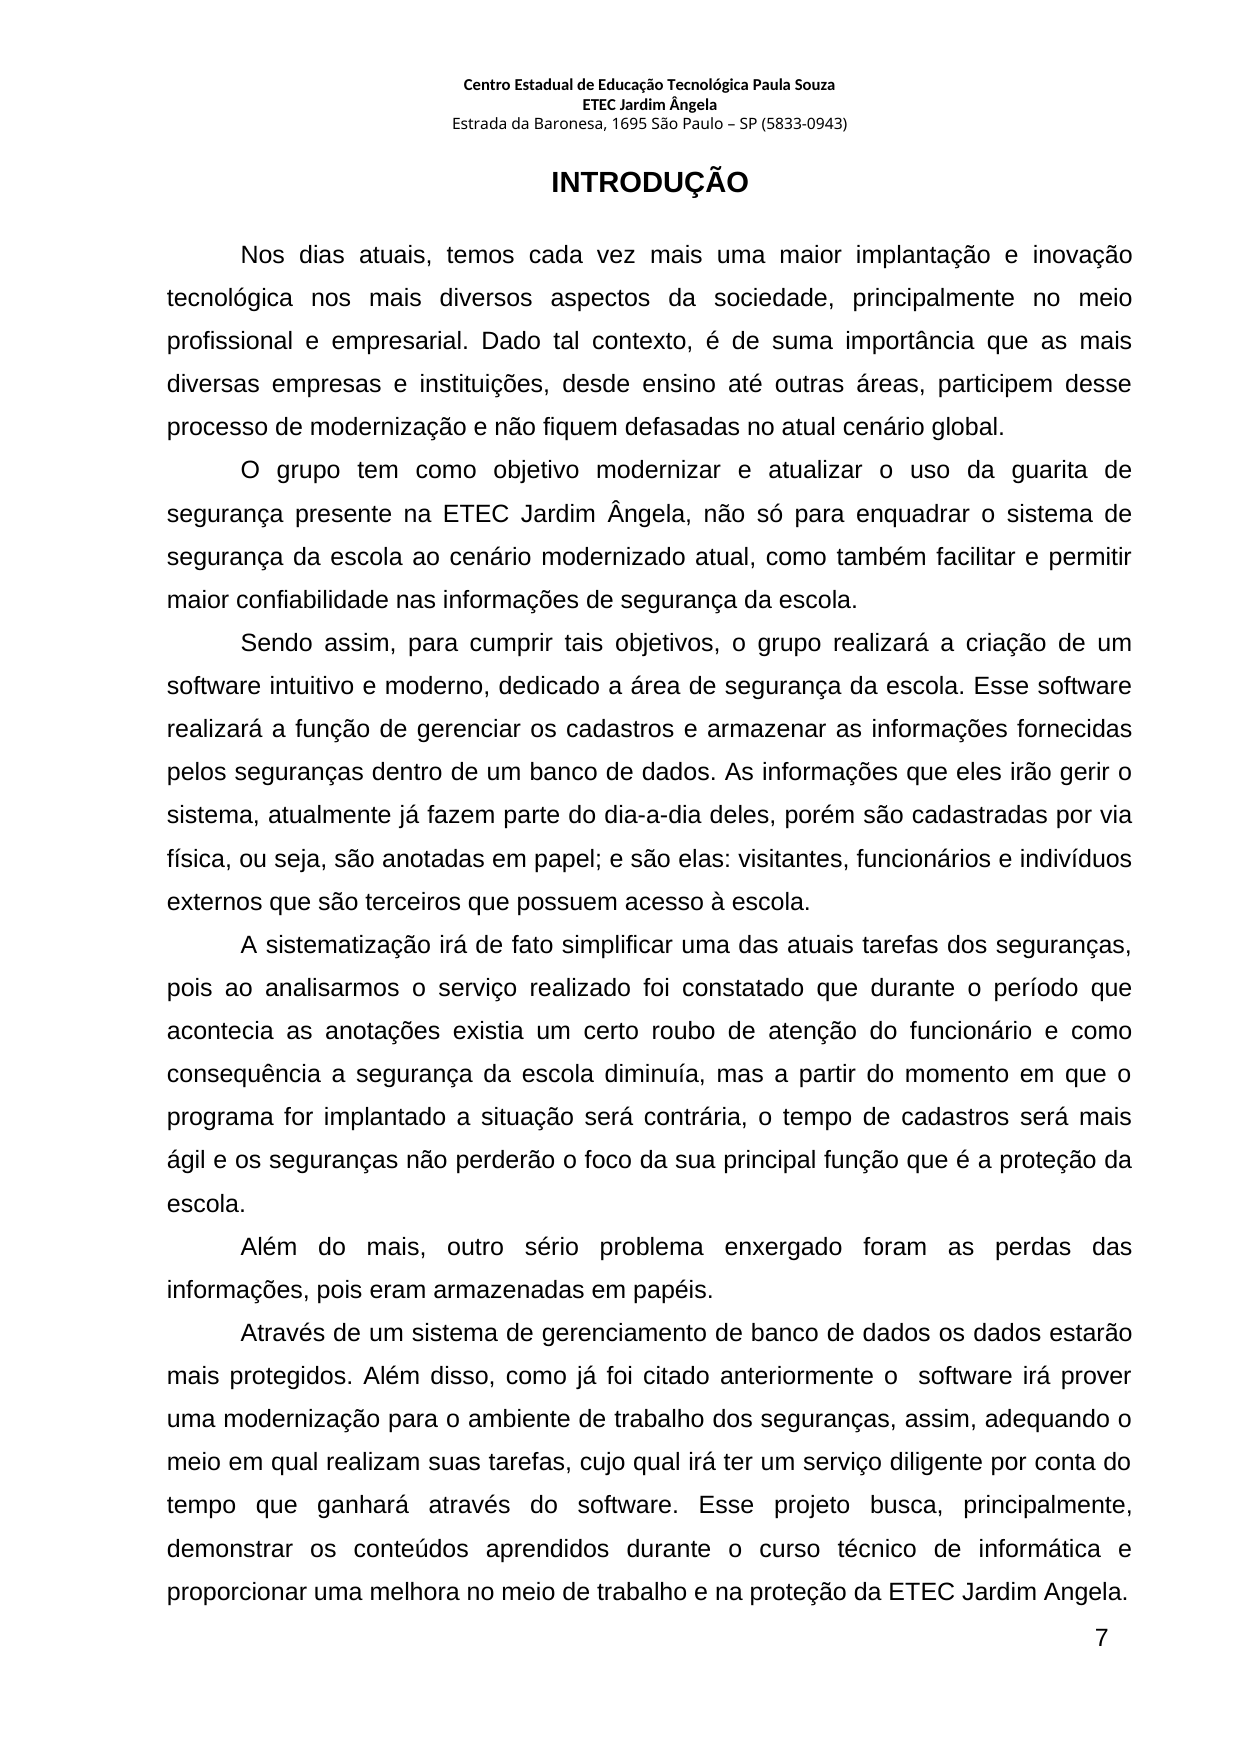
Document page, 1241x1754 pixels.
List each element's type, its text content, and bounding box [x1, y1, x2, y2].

subtitle INTRODUÇÃO [167, 164, 1133, 198]
text Sendo assim, para cumprir tais objetivos, o grupo realizará a criação de um software intuitivo e moderno, dedicado a área de segurança da escola. Esse software realizará a função de gerenciar os cadastros e armazenar as informações fornecidas pelos seguranças dentro de um banco de dados. As informações que eles irão gerir o sistema, atualmente já fazem parte do dia-a-dia deles, porém são cadastradas por via física, ou seja, são anotadas em papel; e são elas: visitantes, funcionários e indivíduos externos que são terceiros que possuem acesso à escola. [167, 628, 1134, 916]
text Através de um sistema de gerenciamento de banco de dados os dados estarão mais protegidos. Além disso, como já foi citado anteriormente o software irá prover uma modernização para o ambiente de trabalho dos seguranças, assim, adequando o meio em qual realizam suas tarefas, cujo qual irá ter um serviço diligente por conta do tempo que ganhará através do software. Esse projeto busca, principalmente, demonstrar os conteúdos aprendidos durante o curso técnico de informática e proporcionar uma melhora no meio de trabalho e na proteção da ETEC Jardim Angela. [167, 1318, 1134, 1606]
text Além do mais, outro sério problema enxergado foram as perdas das informações, pois eram armazenadas em papéis. [167, 1232, 1134, 1304]
text Nos dias atuais, temos cada vez mais uma maior implantação e inovação tecnológica nos mais diversos aspectos da sociedade, principalmente no meio profissional e empresarial. Dado tal contexto, é de suma importância que as mais diversas empresas e instituições, desde ensino até outras áreas, participem desse processo de modernização e não fiquem defasadas no atual cenário global. [167, 240, 1134, 441]
text A sistematização irá de fato simplificar uma das atuais tarefas dos seguranças, pois ao analisarmos o serviço realizado foi constatado que durante o período que acontecia as anotações existia um certo roubo de atenção do funcionário e como consequência a segurança da escola diminuía, mas a partir do momento em que o programa for implantado a situação será contrária, o tempo de cadastros será mais ágil e os seguranças não perderão o foco da sua principal função que é a proteção da escola. [167, 930, 1134, 1217]
text O grupo tem como objetivo modernizar e atualizar o uso da guarita de segurança presente na ETEC Jardim Ângela, não só para enquadrar o sistema de segurança da escola ao cenário modernizado atual, como também facilitar e permitir maior confiabilidade nas informações de segurança da escola. [167, 456, 1134, 614]
